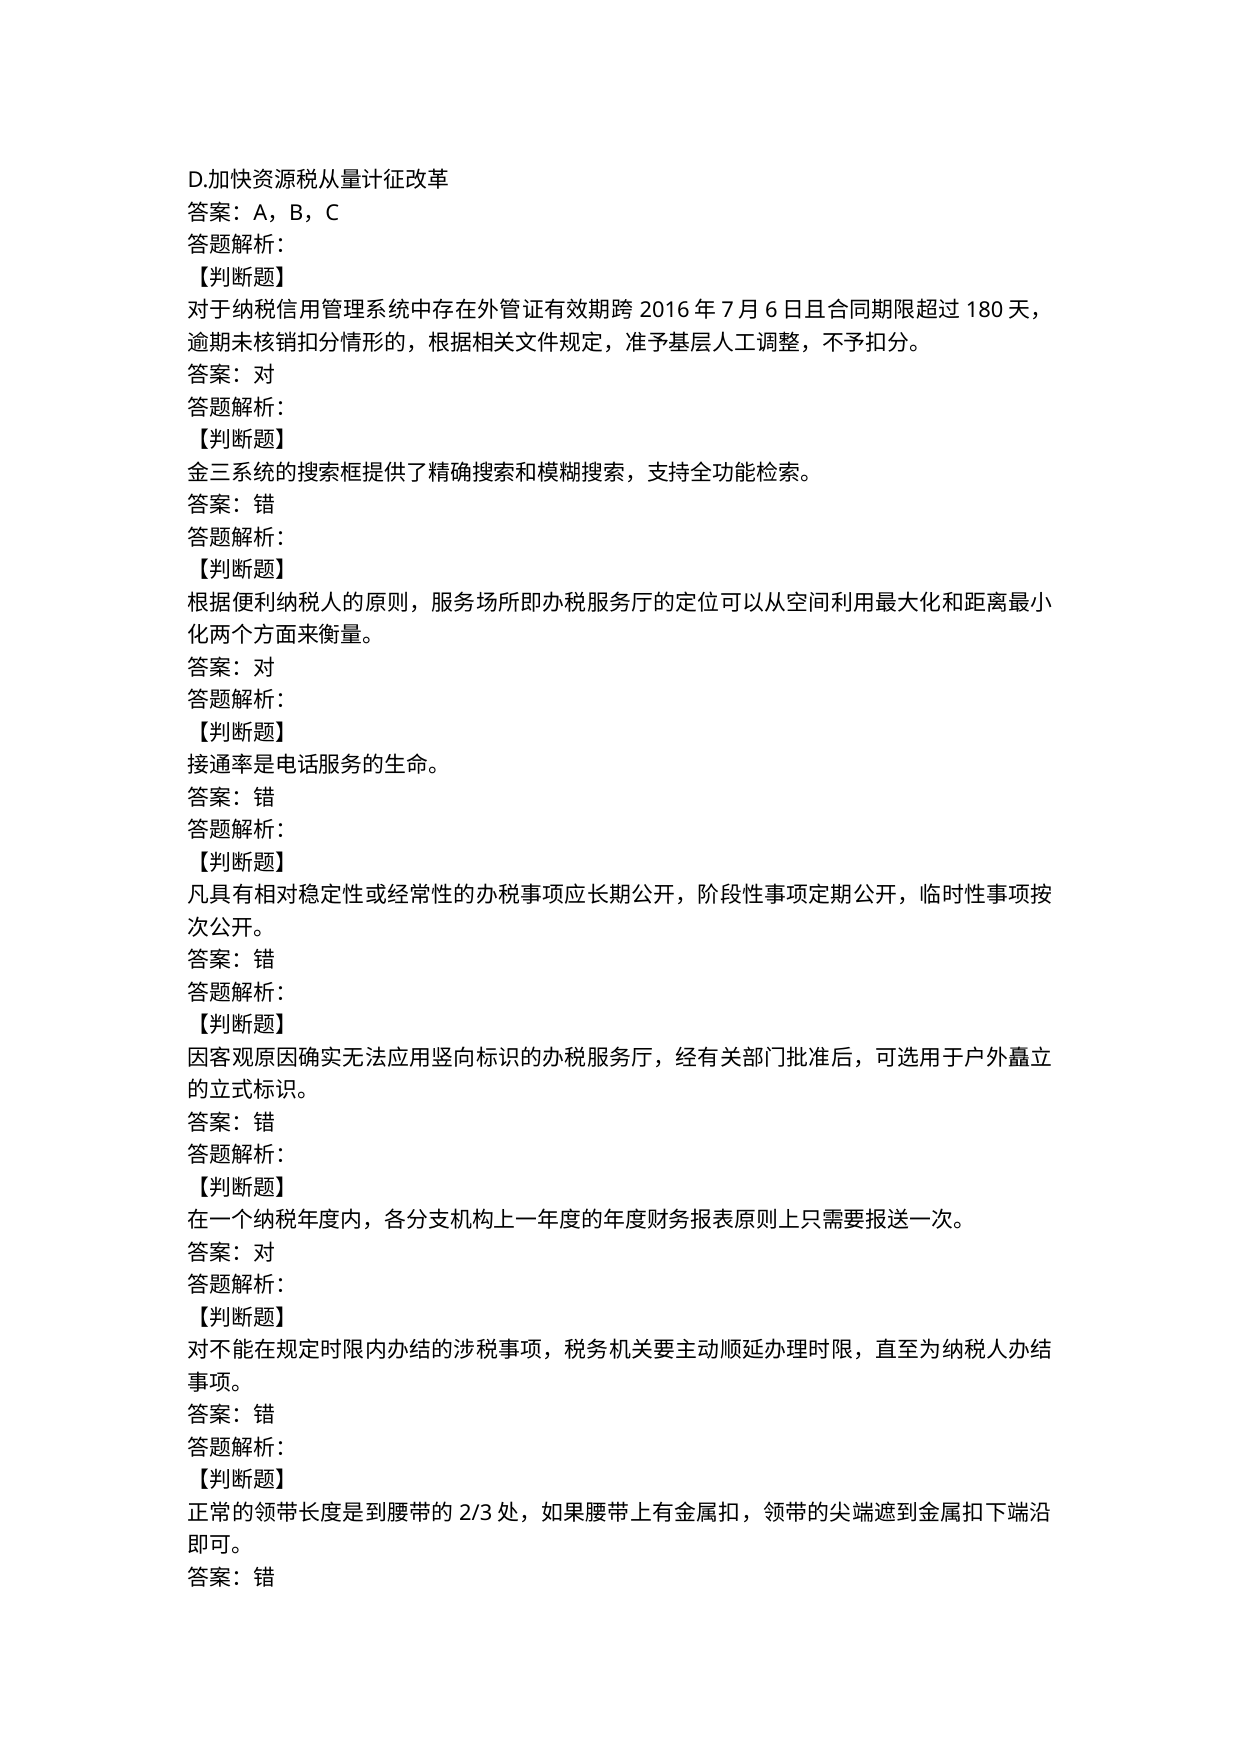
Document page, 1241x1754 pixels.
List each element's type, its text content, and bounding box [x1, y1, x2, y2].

text 【判断题】 [187, 844, 1053, 877]
text 答题解析： [187, 389, 1053, 422]
text 答题解析： [187, 1429, 1053, 1462]
text 【判断题】 [187, 1007, 1053, 1039]
text 答案：对 [187, 649, 1053, 682]
text 根据便利纳税人的原则，服务场所即办税服务厅的定位可以从空间利用最大化和距离最小化两个方面来衡量。 [187, 584, 1053, 649]
text 金三系统的搜索框提供了精确搜索和模糊搜索，支持全功能检索。 [187, 454, 1053, 487]
text 【判断题】 [187, 1462, 1053, 1494]
text 【判断题】 [187, 1299, 1053, 1332]
text 正常的领带长度是到腰带的2/3处，如果腰带上有金属扣，领带的尖端遮到金属扣下端沿即可。 [187, 1494, 1053, 1559]
text 答案：A，B，C [187, 194, 1053, 227]
text 对于纳税信用管理系统中存在外管证有效期跨2016年7月6日且合同期限超过180天，逾期未核销扣分情形的，根据相关文件规定，准予基层人工调整，不予扣分。 [187, 292, 1053, 357]
text 答题解析： [187, 682, 1053, 714]
text D.加快资源税从量计征改革 [187, 162, 1053, 194]
text 答题解析： [187, 812, 1053, 844]
text 答题解析： [187, 974, 1053, 1007]
text 答案：错 [187, 1104, 1053, 1137]
text 答题解析： [187, 519, 1053, 552]
text 答案：错 [187, 1397, 1053, 1429]
text 【判断题】 [187, 1169, 1053, 1202]
text 答案：错 [187, 487, 1053, 519]
text 【判断题】 [187, 259, 1053, 292]
text 凡具有相对稳定性或经常性的办税事项应长期公开，阶段性事项定期公开，临时性事项按次公开。 [187, 877, 1053, 942]
text 答题解析： [187, 1137, 1053, 1169]
text 答题解析： [187, 1267, 1053, 1299]
text 答案：错 [187, 942, 1053, 974]
text 【判断题】 [187, 552, 1053, 584]
text 答题解析： [187, 227, 1053, 259]
text 答案：错 [187, 1559, 1053, 1592]
text 答案：对 [187, 1234, 1053, 1267]
text 【判断题】 [187, 714, 1053, 747]
text 【判断题】 [187, 422, 1053, 454]
text 对不能在规定时限内办结的涉税事项，税务机关要主动顺延办理时限，直至为纳税人办结事项。 [187, 1332, 1053, 1397]
text 在一个纳税年度内，各分支机构上一年度的年度财务报表原则上只需要报送一次。 [187, 1202, 1053, 1234]
text 答案：错 [187, 779, 1053, 812]
text 答案：对 [187, 357, 1053, 389]
text 接通率是电话服务的生命。 [187, 747, 1053, 779]
text 因客观原因确实无法应用竖向标识的办税服务厅，经有关部门批准后，可选用于户外矗立的立式标识。 [187, 1039, 1053, 1104]
